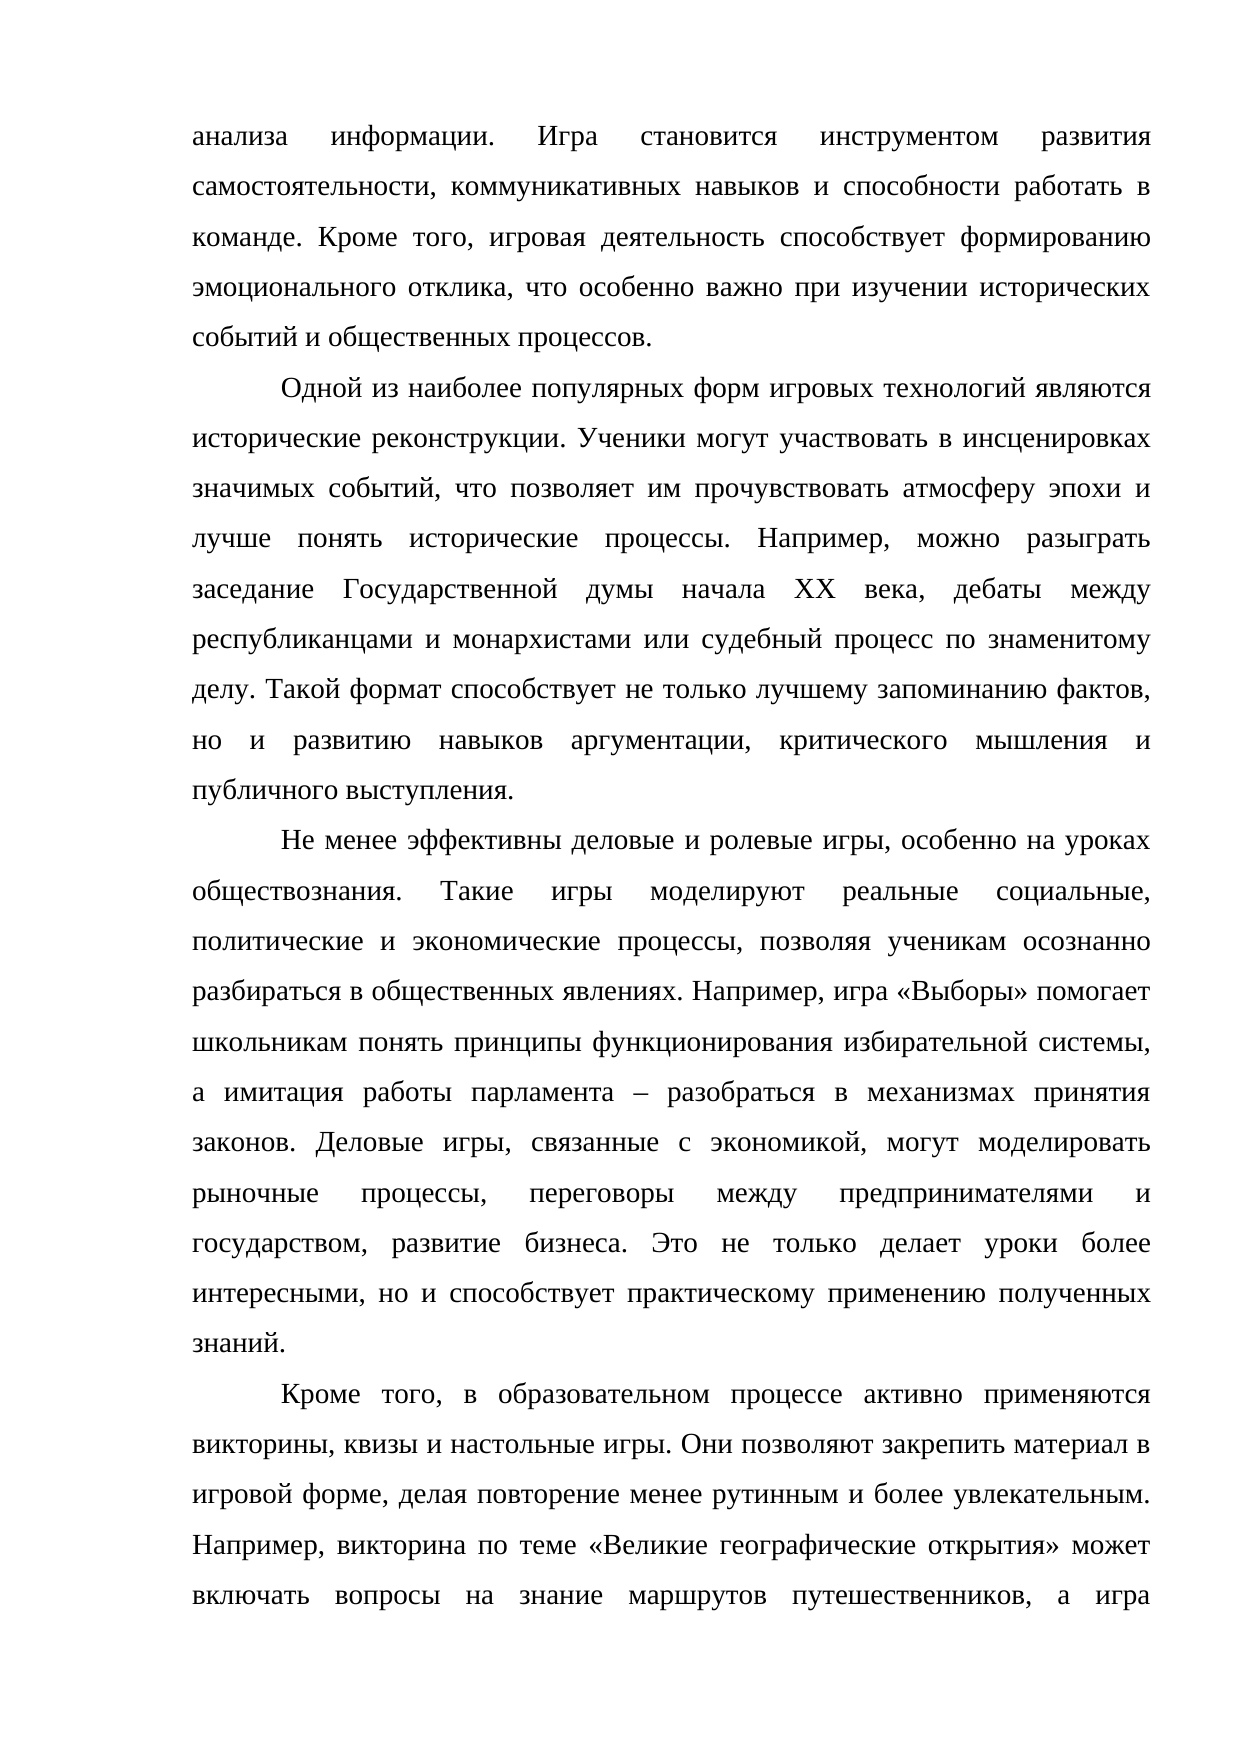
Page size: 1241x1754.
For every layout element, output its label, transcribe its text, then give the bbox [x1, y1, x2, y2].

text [192, 118, 1152, 353]
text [192, 1376, 1152, 1611]
text Одной из наиболее популярных форм игровых технологий являются исторические реконструкции. Ученики могут участвовать в инсценировках значимых событий, что позволяет им прочувствовать атмосферу эпохи и лучше понять исторические процессы. Например, можно разыграть заседание Государственной думы начала XX века, дебаты между республиканцами и монархистами или судебный процесс по знаменитому делу. Такой формат способствует не только лучшему запоминанию фактов, но и развитию навыков аргументации, критического мышления и публичного выступления. [192, 370, 1152, 806]
text Не менее эффективны деловые и ролевые игры, особенно на уроках обществознания. Такие игры моделируют реальные социальные, политические и экономические процессы, позволяя ученикам осознанно разбираться в общественных явлениях. Например, игра «Выборы» помогает школьникам понять принципы функционирования избирательной системы, а имитация работы парламента – разобраться в механизмах принятия законов. Деловые игры, связанные с экономикой, могут моделировать рыночные процессы, переговоры между предпринимателями и государством, развитие бизнеса. Это не только делает уроки более интересными, но и способствует практическому применению полученных знаний. [192, 822, 1152, 1359]
